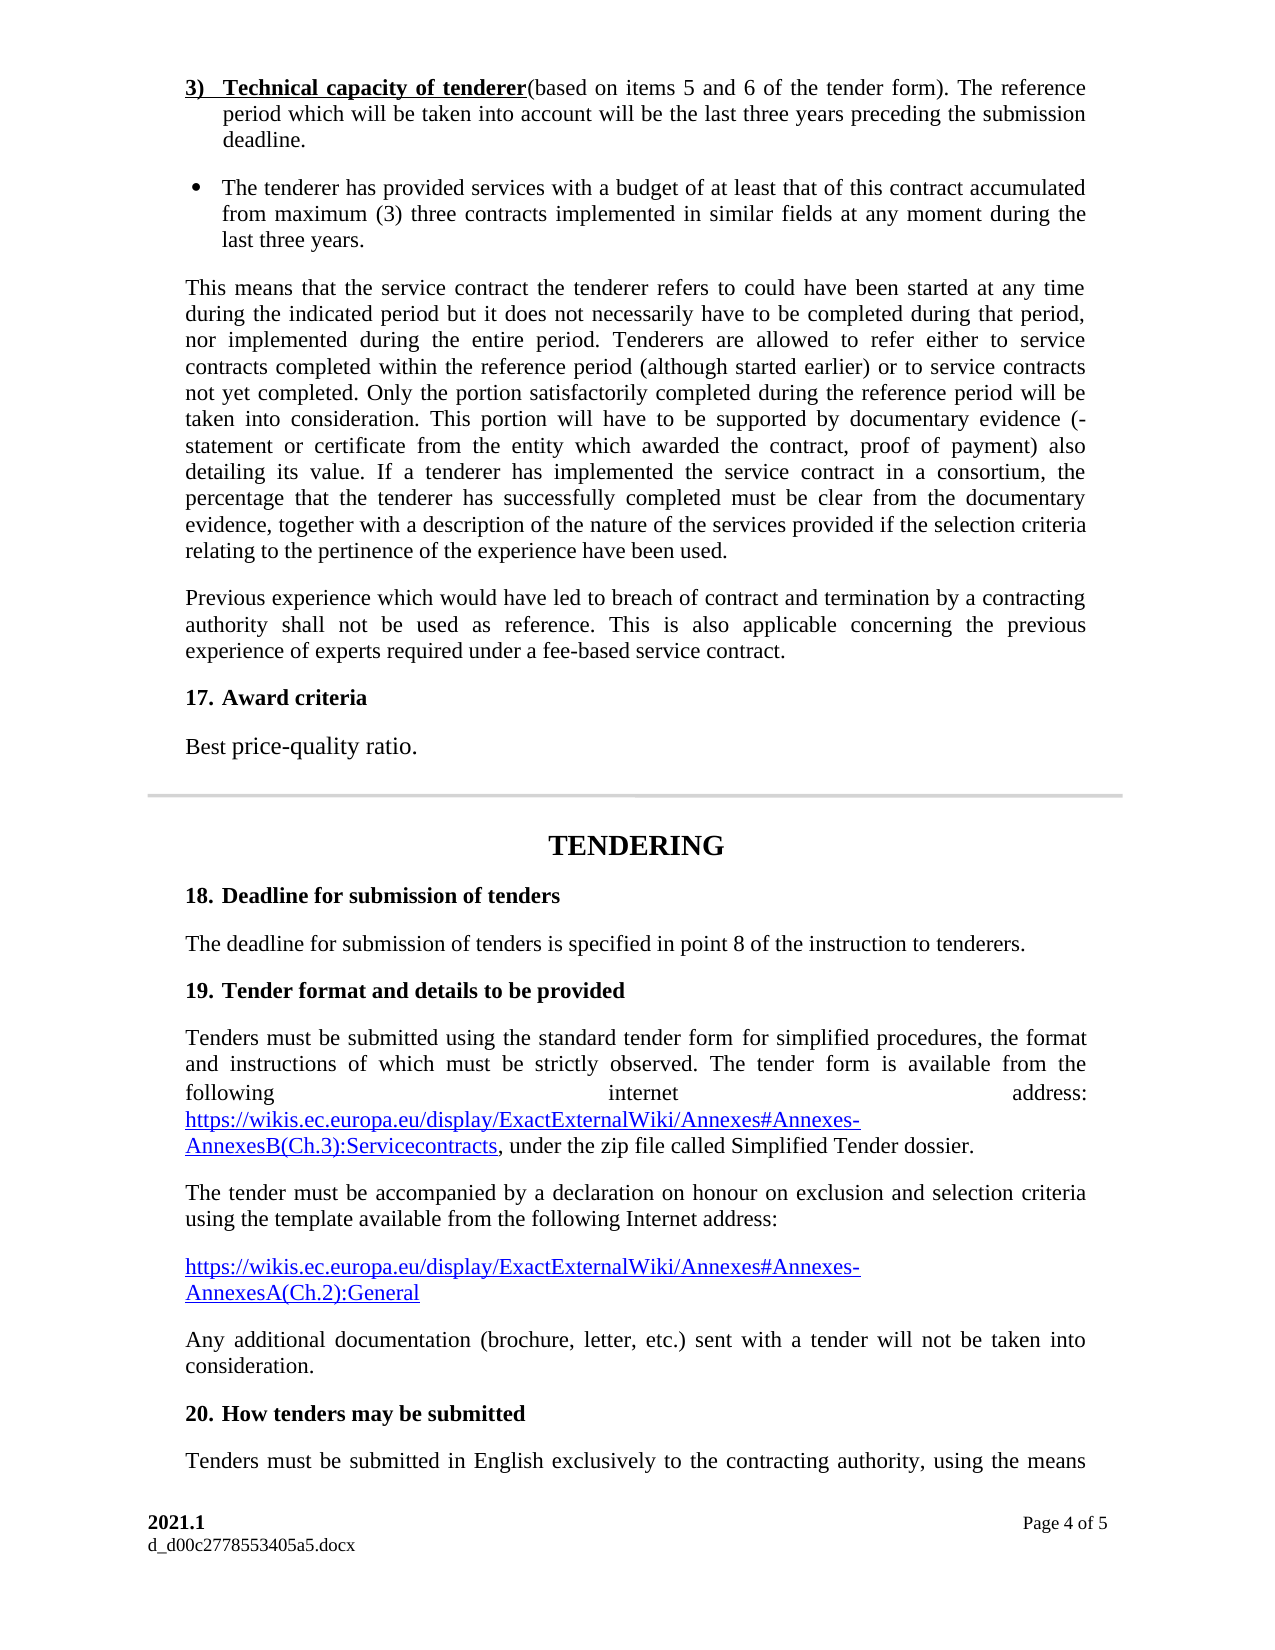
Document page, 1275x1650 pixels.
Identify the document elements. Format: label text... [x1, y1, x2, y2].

text Tenders must be submitted using the standard tender form for simplified procedures, the format and instructions of which must be strictly observed. The tender form is available from the following internet address: https://wikis.ec.europa.eu/display/ExactExternalWiki/Annexes#Annexes-AnnexesB(Ch.3):Servicecontracts, under the zip file called Simplified Tender dossier. [185, 1024, 1087, 1158]
text 19. Tender format and details to be provided [185, 977, 1125, 1003]
text Any additional documentation (brochure, letter, etc.) sent with a tender will not be taken into consideration. [185, 1326, 1087, 1379]
text 18. Deadline for submission of tenders [185, 883, 1125, 909]
list The tenderer has provided services with a budget of at least that of this contract accumulated from maximum (3) three contracts implemented in similar fields at any moment during the last three years. [192, 174, 1087, 253]
text https://wikis.ec.europa.eu/display/ExactExternalWiki/Annexes#Annexes-AnnexesA(Ch.2):General [185, 1253, 1087, 1305]
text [185, 1447, 1087, 1473]
text 20. How tenders may be submitted [185, 1400, 1125, 1426]
text Best price-quality ratio. [185, 731, 1125, 760]
text This means that the service contract the tenderer refers to could have been started at any time during the indicated period but it does not necessarily have to be completed during that period, nor implemented during the entire period. Tenderers are allowed to refer either to service contracts completed within the reference period (although started earlier) or to service contracts not yet completed. Only the portion satisfactorily completed during the reference period will be taken into consideration. This portion will have to be supported by documentary evidence (-statement or certificate from the entity which awarded the contract, proof of payment) also detailing its value. If a tenderer has implemented the service contract in a consortium, the percentage that the tenderer has successfully completed must be clear from the documentary evidence, together with a description of the nature of the services provided if the selection criteria relating to the pertinence of the experience have been used. [185, 274, 1087, 563]
text 17. Award criteria [185, 684, 1125, 711]
text 3) Technical capacity of tenderer(based on items 5 and 6 of the tender form). The reference period which will be taken into account will be the last three years preceding the submission deadline. [185, 74, 1088, 153]
text TENDERING [148, 828, 1125, 862]
text The deadline for submission of tenders is specified in point 8 of the instruction to tenderers. [185, 930, 1087, 956]
text Previous experience which would have led to breach of contract and termination by a contracting authority shall not be used as reference. This is also applicable concerning the previous experience of experts required under a fee-based service contract. [185, 584, 1087, 663]
text The tender must be accompanied by a declaration on honour on exclusion and selection criteria using the template available from the following Internet address: [185, 1179, 1087, 1232]
